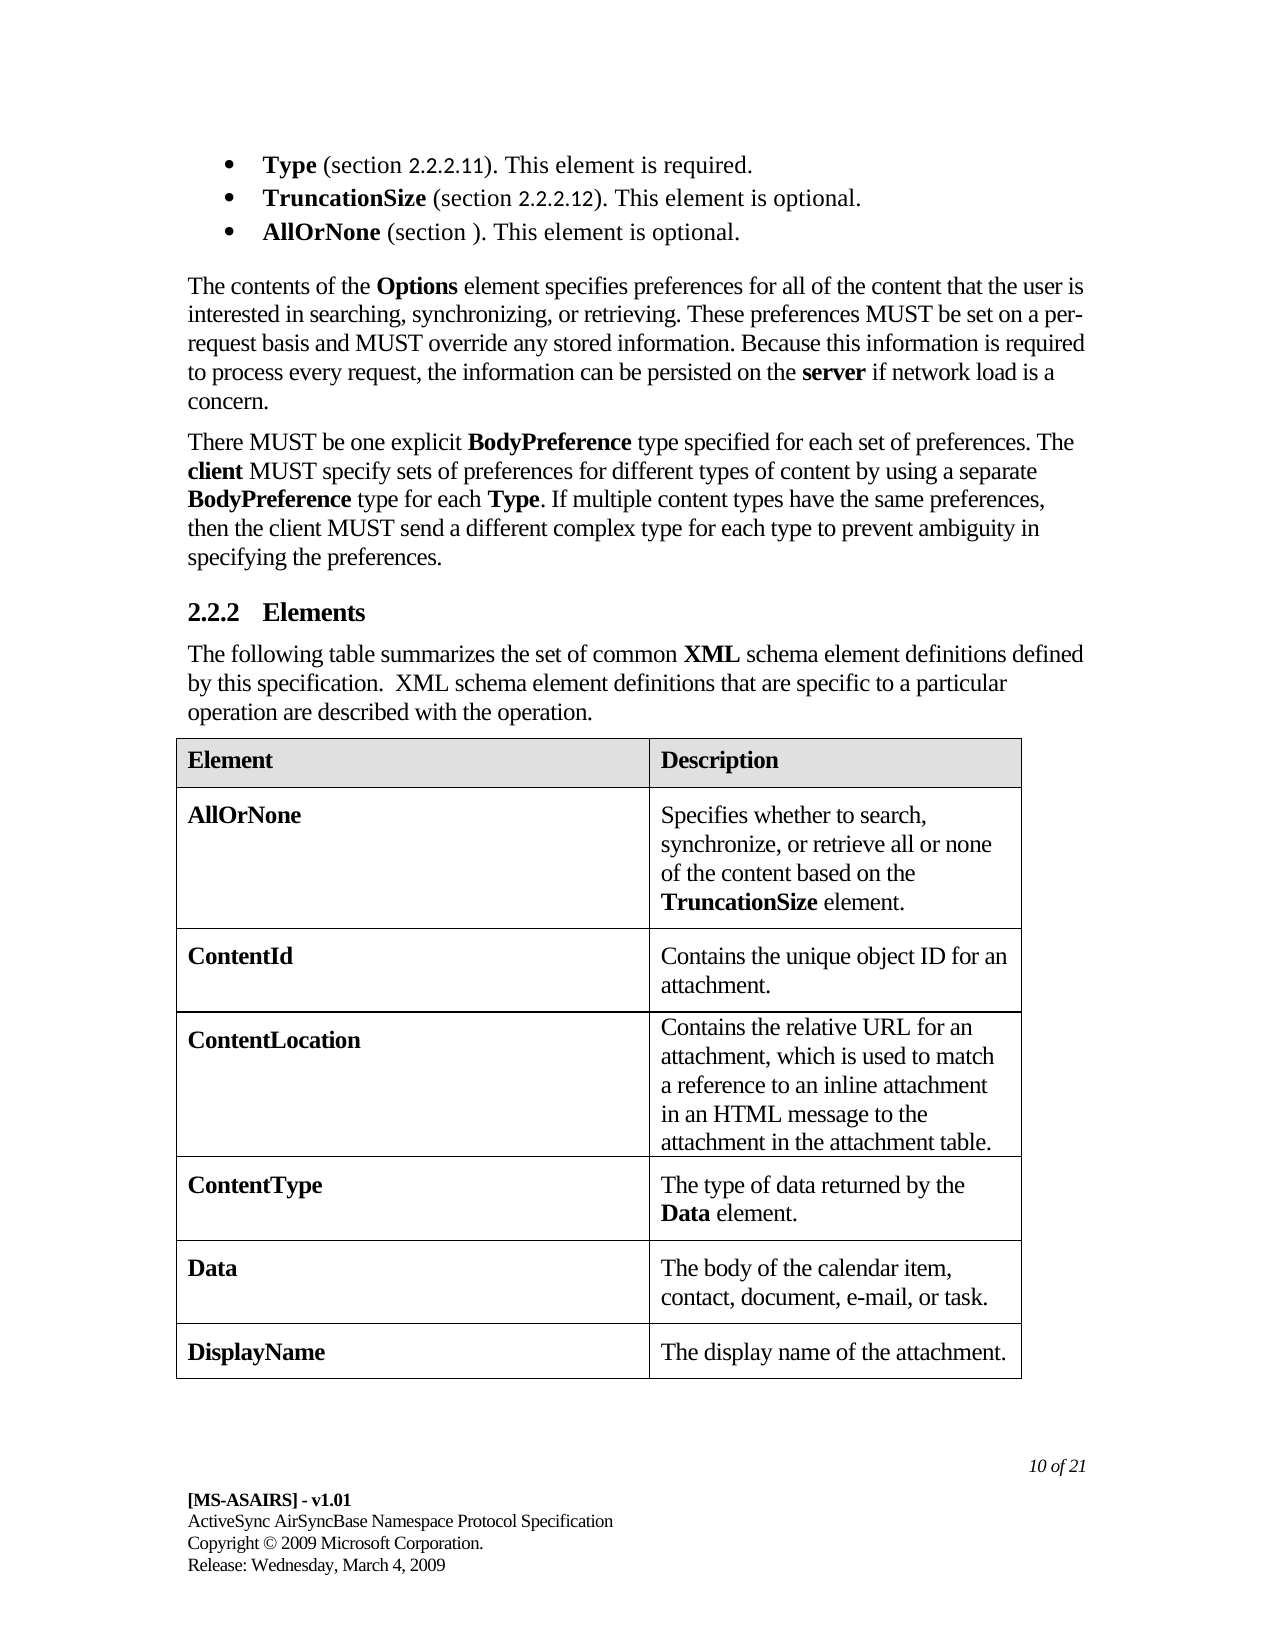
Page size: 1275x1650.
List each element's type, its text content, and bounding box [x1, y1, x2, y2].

list AllOrNone (section 2.2.1.1). This element is optional. [225, 217, 1087, 246]
text There MUST be one explicit BodyPreference type specified for each set of preferences. The client MUST specify sets of preferences for different types of content by using a separate BodyPreference type for each Type. If multiple content types have the same preferences, then the client MUST send a different complex type for each type to prevent ambiguity in specifying the preferences. [187, 427, 1087, 571]
table_cell Data [177, 1241, 649, 1323]
table_header Element [177, 739, 649, 787]
table_cell Contains the unique object ID for an attachment. [650, 929, 1021, 1011]
subtitle Elements [187, 596, 1087, 627]
list TruncationSize (section 2.2.4.12). This element is optional. [225, 183, 1087, 212]
text The following table summarizes the set of common XML schema element definitions defined by this specification. XML schema element definitions that are specific to a particular operation are described with the operation. [187, 639, 1087, 726]
table_cell DisplayName [177, 1324, 649, 1378]
table_cell ContentType [177, 1157, 649, 1240]
table_cell ContentId [177, 929, 649, 1011]
table_cell ContentLocation [177, 1013, 649, 1156]
table_cell The body of the calendar item, contact, document, e-mail, or task. [650, 1241, 1021, 1323]
list Type (section 2.2.4.11). This element is required. [225, 150, 1087, 179]
table_cell AllOrNone [177, 788, 649, 928]
table_cell Specifies whether to search, synchronize, or retrieve all or none of the content based on the TruncationSize element. [650, 788, 1021, 928]
text The contents of the Options element specifies preferences for all of the content that the user is interested in searching, synchronizing, or retrieving. These preferences MUST be set on a per-request basis and MUST override any stored information. Because this information is required to process every request, the information can be persisted on the server if network load is a concern. [187, 271, 1087, 414]
table_cell The display name of the attachment. [650, 1324, 1021, 1378]
table_cell The type of data returned by the Data element. [650, 1157, 1021, 1240]
table_header Description [650, 739, 1021, 787]
table_cell Contains the relative URL for an attachment, which is used to match a reference to an inline attachment in an HTML message to the attachment in the attachment table. [650, 1013, 1021, 1156]
